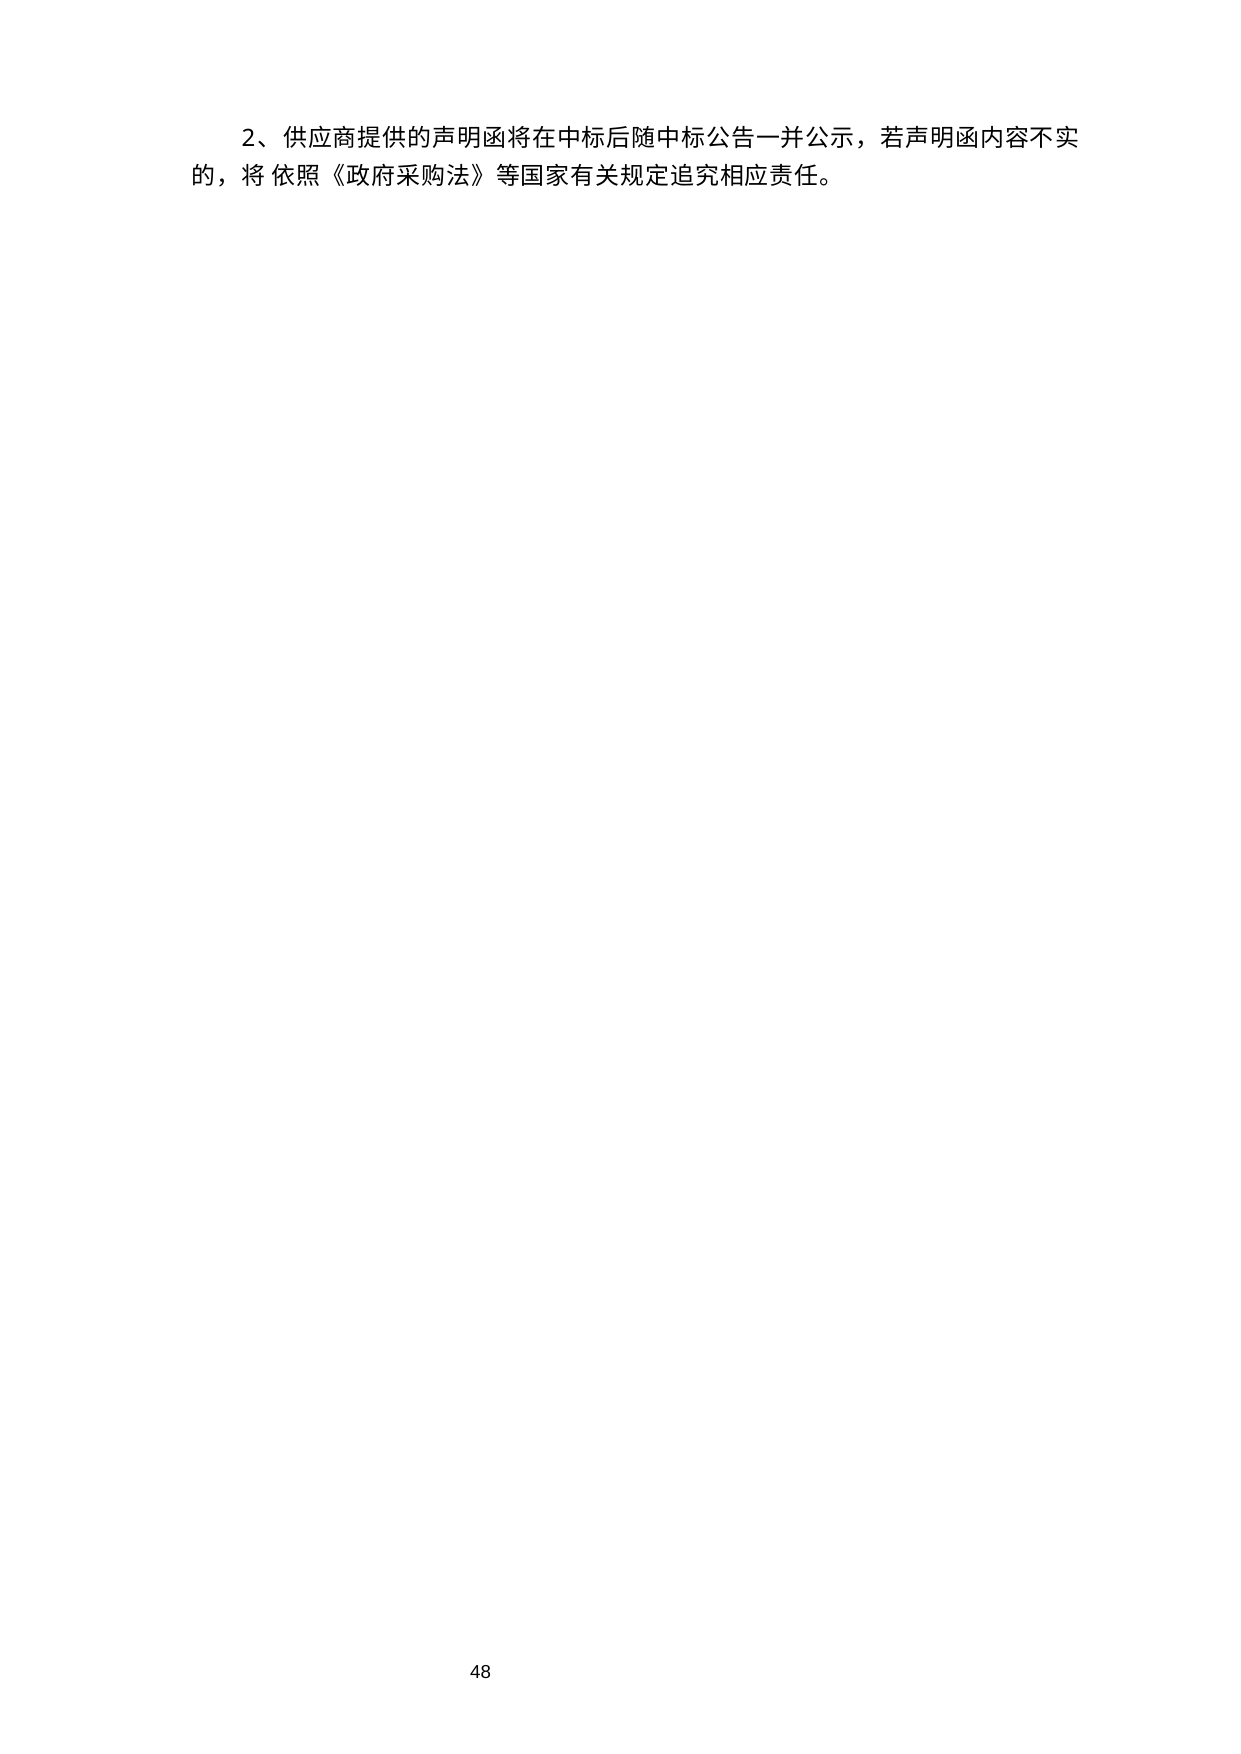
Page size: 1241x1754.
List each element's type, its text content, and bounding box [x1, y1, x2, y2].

text 2、供应商提供的声明函将在中标后随中标公告一并公示，若声明函内容不实的，将 依照《政府采购法》等国家有关规定追究相应责任。 [191, 118, 1084, 191]
